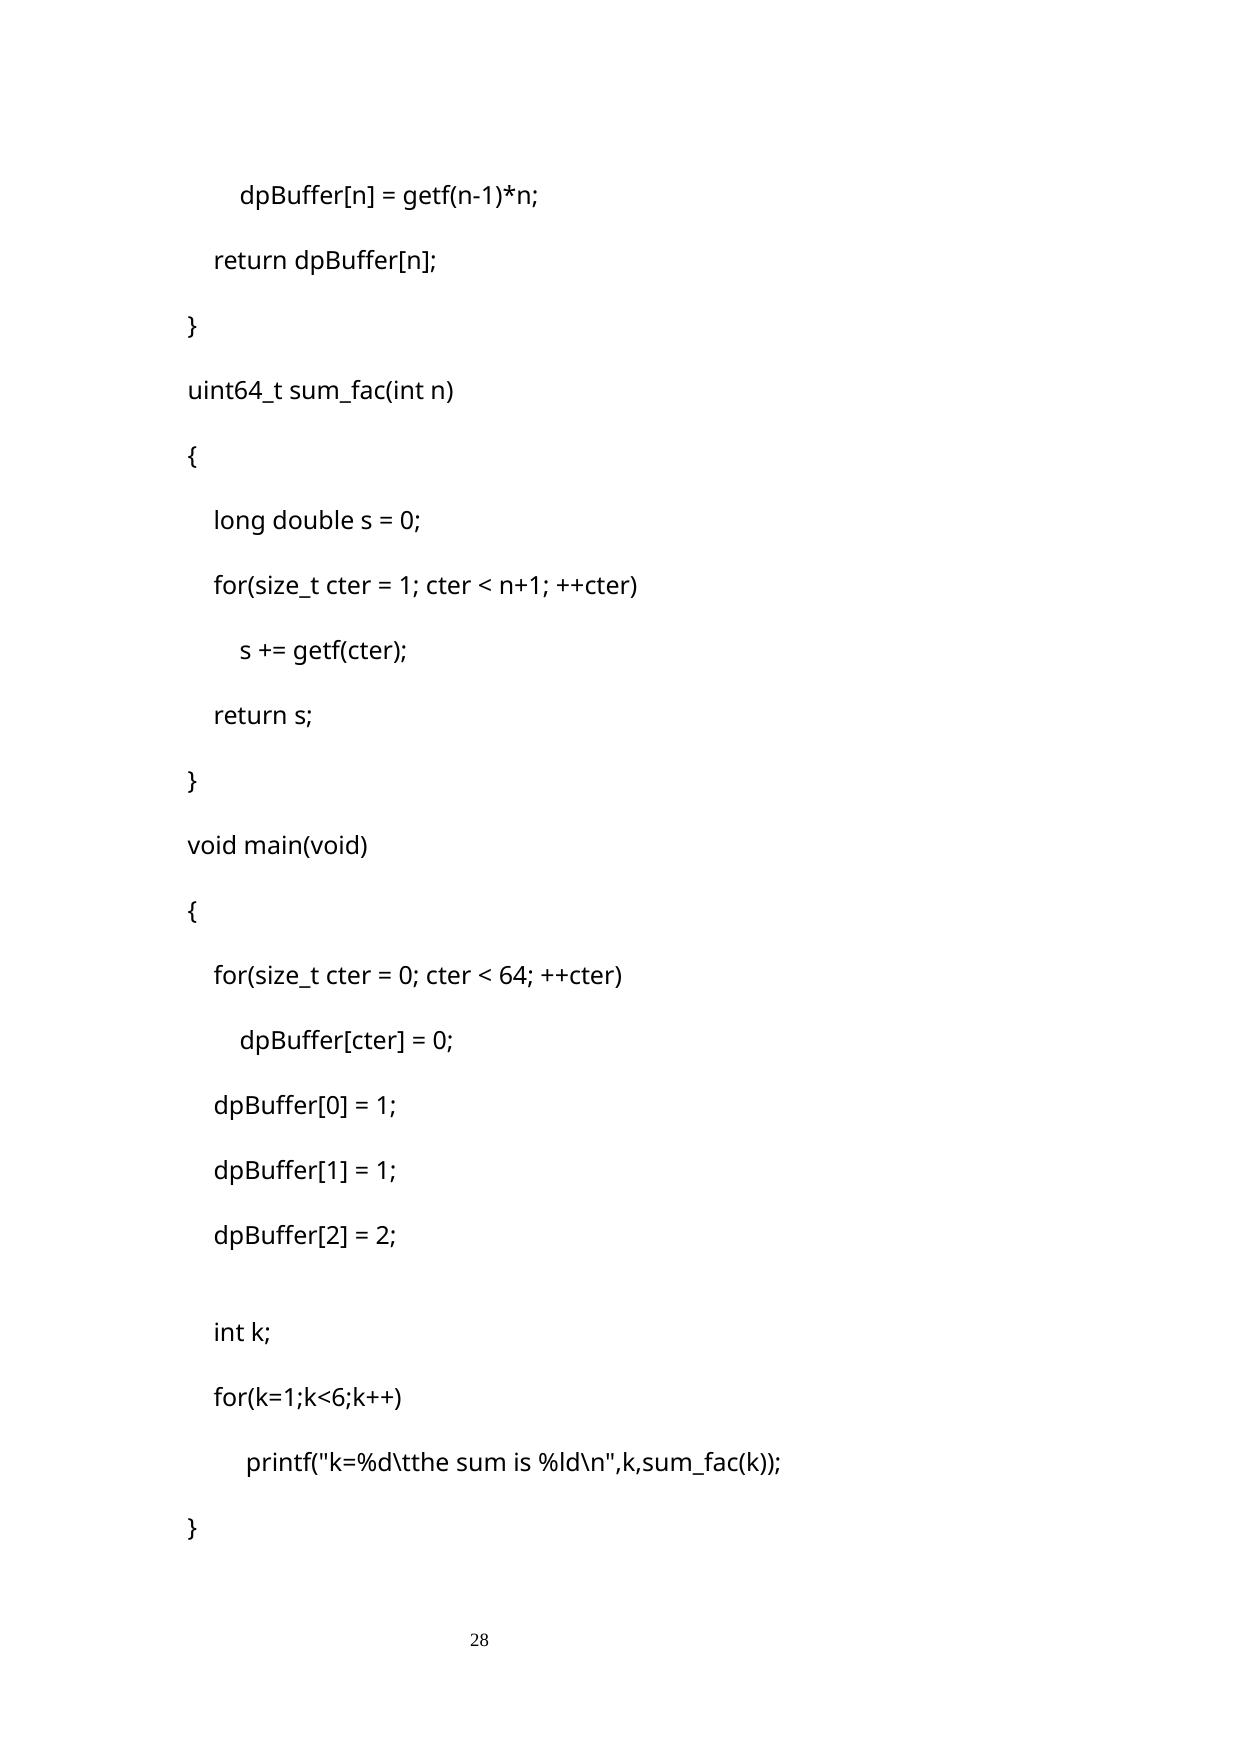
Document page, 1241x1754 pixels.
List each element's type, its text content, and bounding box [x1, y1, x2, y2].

text uint64_t sum_fac(int n) [187, 357, 1053, 422]
text dpBuffer[cter] = 0; [187, 1007, 1053, 1072]
text } [187, 747, 1053, 812]
text { [187, 422, 1053, 487]
text dpBuffer[2] = 2; [187, 1202, 1053, 1267]
text for(size_t cter = 0; cter < 64; ++cter) [187, 942, 1053, 1007]
text for(size_t cter = 1; cter < n+1; ++cter) [187, 552, 1053, 617]
text dpBuffer[0] = 1; [187, 1072, 1053, 1137]
text long double s = 0; [187, 487, 1053, 552]
text printf("k=%d\tthe sum is %ld\n",k,sum_fac(k)); [187, 1429, 1053, 1494]
text } [187, 292, 1053, 357]
text } [187, 1494, 1053, 1559]
text dpBuffer[n] = getf(n-1)*n; [187, 162, 1053, 227]
text for(k=1;k<6;k++) [187, 1364, 1053, 1429]
text s += getf(cter); [187, 617, 1053, 682]
text dpBuffer[1] = 1; [187, 1137, 1053, 1202]
text return s; [187, 682, 1053, 747]
text int k; [187, 1299, 1053, 1364]
text return dpBuffer[n]; [187, 227, 1053, 292]
text { [187, 877, 1053, 942]
text void main(void) [187, 812, 1053, 877]
